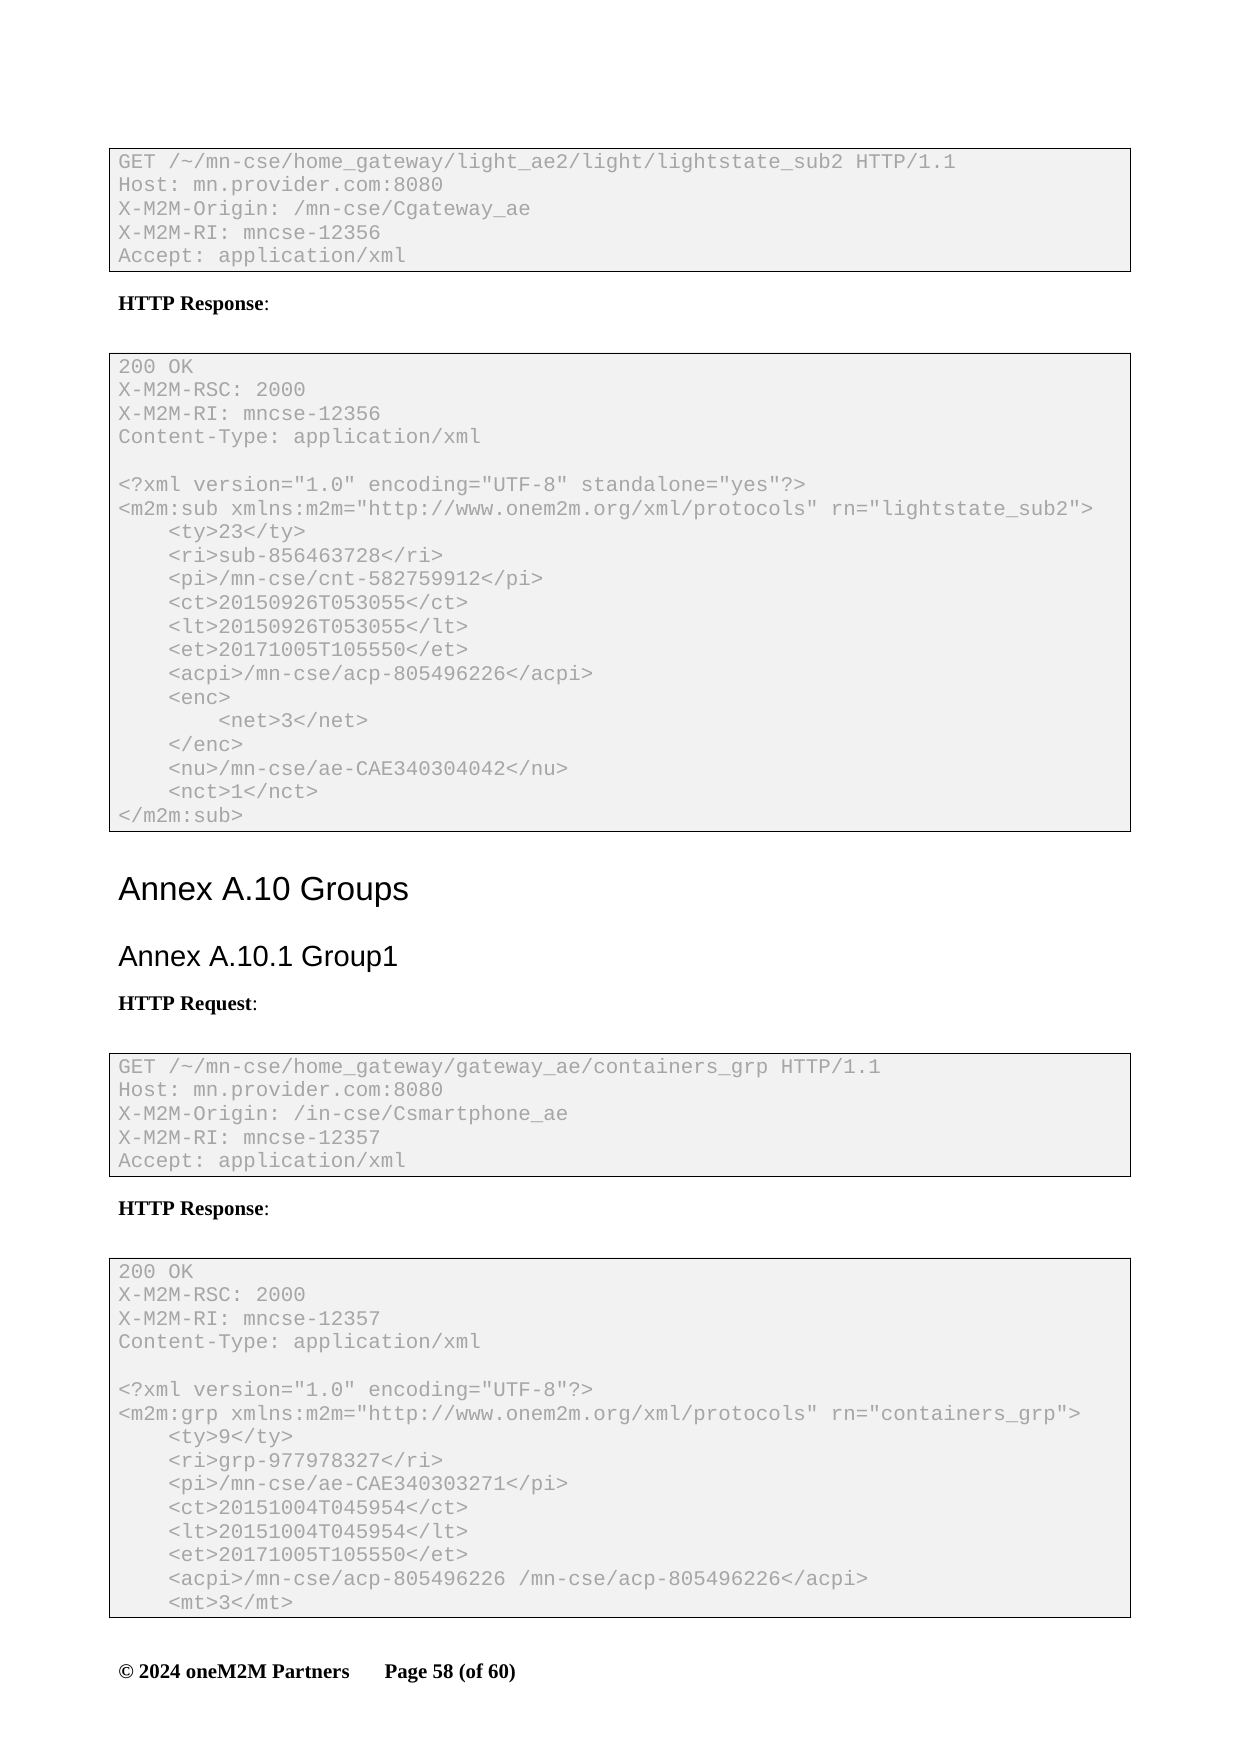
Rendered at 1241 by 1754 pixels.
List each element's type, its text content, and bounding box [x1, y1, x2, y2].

text GET /~/mn-cse/home_gateway/light_ae2/light/lightstate_sub2 HTTP/1.1 Host: mn.provider.com:8080 X-M2M-Origin: /mn-cse/Cgateway_ae X-M2M-RI: mncse-12356 Accept: application/xml [110, 149, 1130, 271]
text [110, 1259, 1130, 1617]
subtitle Annex A.10 Groups [118, 869, 1122, 908]
text GET /~/mn-cse/home_gateway/gateway_ae/containers_grp HTTP/1.1 Host: mn.provider.com:8080 X-M2M-Origin: /in-cse/Csmartphone_ae X-M2M-RI: mncse-12357 Accept: application/xml [110, 1054, 1130, 1176]
text 200 OK X-M2M-RSC: 2000 X-M2M-RI: mncse-12356 Content-Type: application/xml <?xml version="1.0" encoding="UTF-8" standalone="yes"?> <m2m:sub xmlns:m2m="http://www.onem2m.org/xml/protocols" rn="lightstate_sub2"> <ty>23</ty> <ri>sub-856463728</ri> <pi>/mn-cse/cnt-582759912</pi> <ct>20150926T053055</ct> <lt>20150926T053055</lt> <et>20171005T105550</et> <acpi>/mn-cse/acp-805496226</acpi> <enc> <net>3</net> </enc> <nu>/mn-cse/ae-CAE340304042</nu> <nct>1</nct> </m2m:sub> [110, 354, 1130, 831]
subtitle Annex A.10.1 Group1 [118, 939, 1122, 972]
